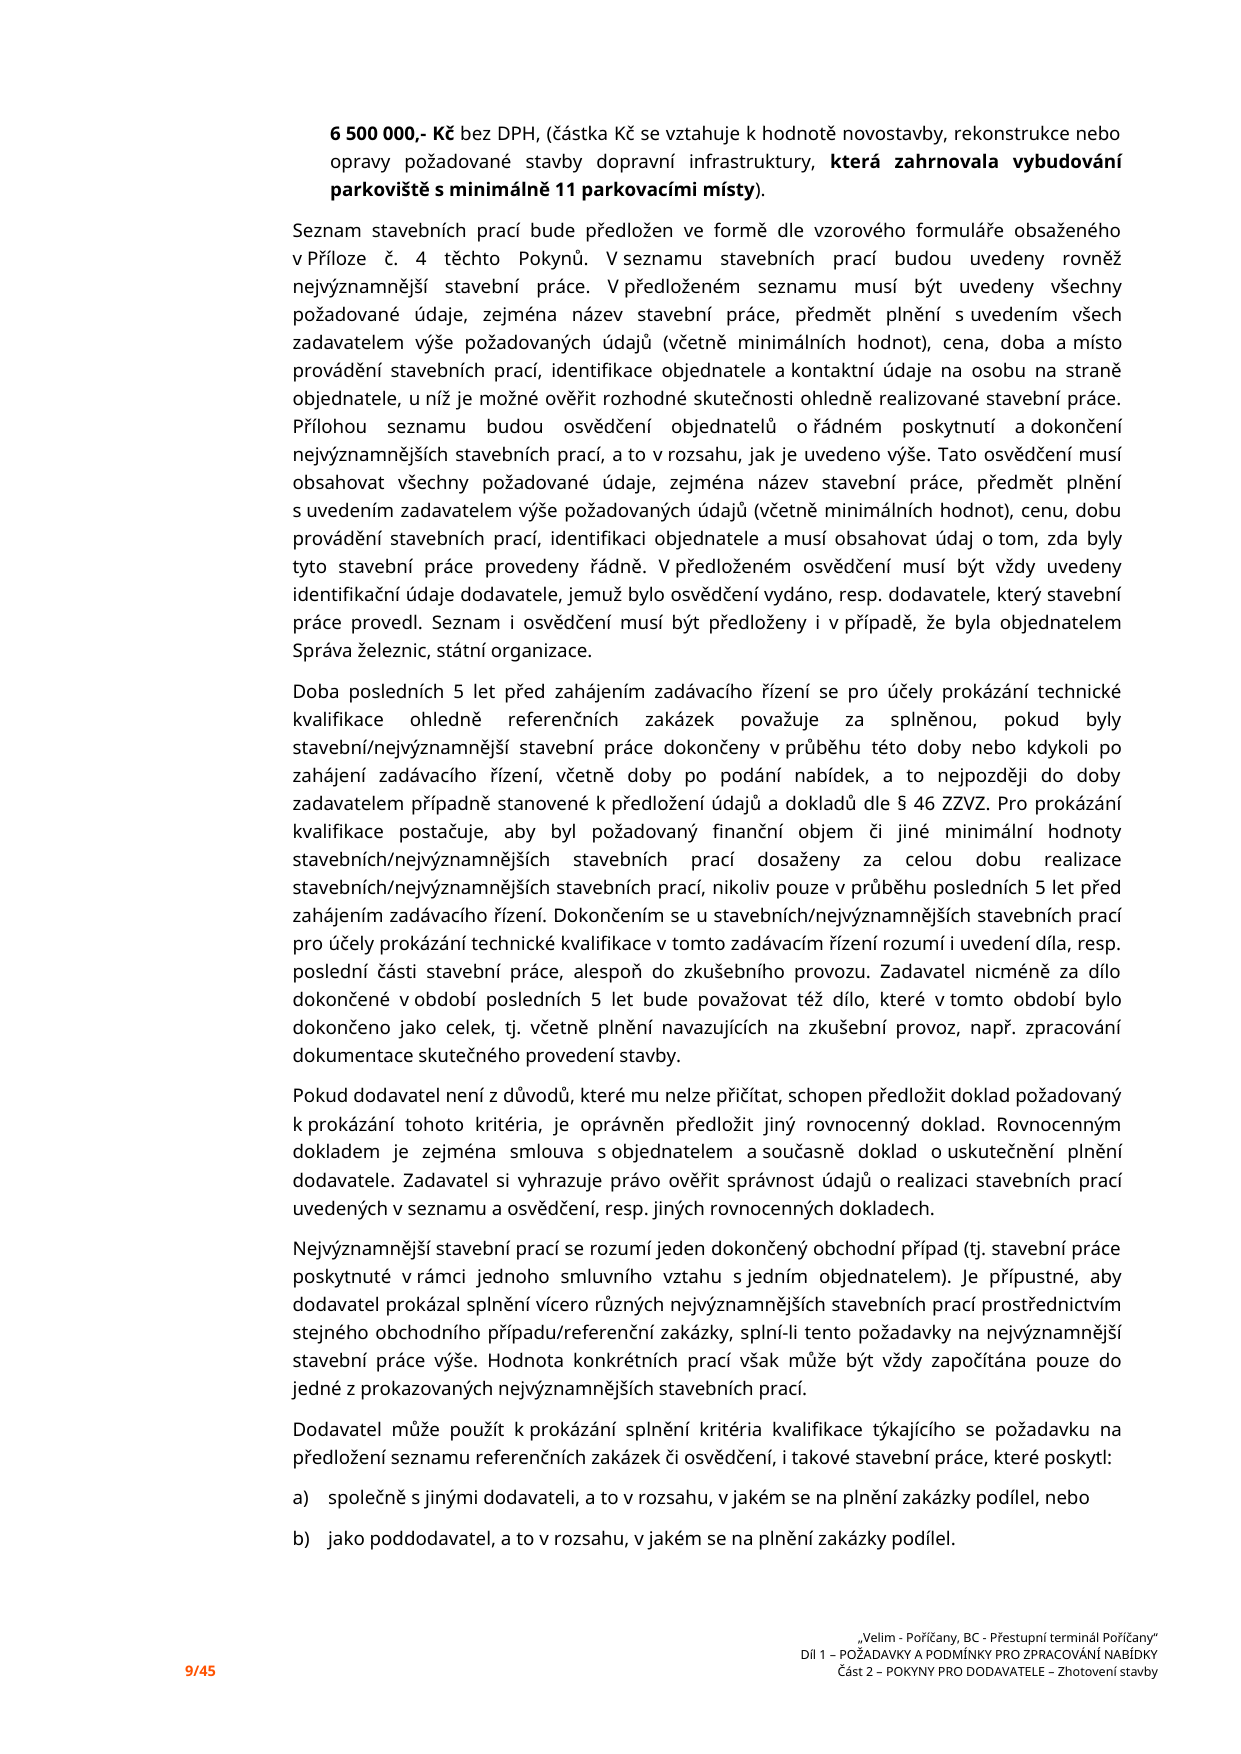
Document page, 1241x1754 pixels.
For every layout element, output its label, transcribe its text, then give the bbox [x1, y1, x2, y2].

text Doba posledních 5 let před zahájením zadávacího řízení se pro účely prokázání technické kvalifikace ohledně referenčních zakázek považuje za splněnou, pokud byly stavební/nejvýznamnější stavební práce dokončeny v průběhu této doby nebo kdykoli po zahájení zadávacího řízení, včetně doby po podání nabídek, a to nejpozději do doby zadavatelem případně stanovené k předložení údajů a dokladů dle § 46 ZZVZ. Pro prokázání kvalifikace postačuje, aby byl požadovaný finanční objem či jiné minimální hodnoty stavebních/nejvýznamnějších stavebních prací dosaženy za celou dobu realizace stavebních/nejvýznamnějších stavebních prací, nikoliv pouze v průběhu posledních 5 let před zahájením zadávacího řízení. Dokončením se u stavebních/nejvýznamnějších stavebních prací pro účely prokázání technické kvalifikace v tomto zadávacím řízení rozumí i uvedení díla, resp. poslední části stavební práce, alespoň do zkušebního provozu. Zadavatel nicméně za dílo dokončené v období posledních 5 let bude považovat též dílo, které v tomto období bylo dokončeno jako celek, tj. včetně plnění navazujících na zkušební provoz, např. zpracování dokumentace skutečného provedení stavby. [292, 678, 1122, 1068]
text Pokud dodavatel není z důvodů, které mu nelze přičítat, schopen předložit doklad požadovaný k prokázání tohoto kritéria, je oprávněn předložit jiný rovnocenný doklad. Rovnocenným dokladem je zejména smlouva s objednatelem a současně doklad o uskutečnění plnění dodavatele. Zadavatel si vyhrazuje právo ověřit správnost údajů o realizaci stavebních prací uvedených v seznamu a osvědčení, resp. jiných rovnocenných dokladech. [292, 1083, 1122, 1220]
text Nejvýznamnější stavební prací se rozumí jeden dokončený obchodní případ (tj. stavební práce poskytnuté v rámci jednoho smluvního vztahu s jedním objednatelem). Je přípustné, aby dodavatel prokázal splnění vícero různých nejvýznamnějších stavebních prací prostřednictvím stejného obchodního případu/referenční zakázky, splní-li tento požadavky na nejvýznamnější stavební práce výše. Hodnota konkrétních prací však může být vždy započítána pouze do jedné z prokazovaných nejvýznamnějších stavebních prací. [292, 1235, 1122, 1401]
list společně s jinými dodavateli, a to v rozsahu, v jakém se na plnění zakázky podílel, nebo [292, 1484, 1122, 1510]
text jako poddodavatel, a to v rozsahu, v jakém se na plnění zakázky podílel. [292, 1525, 1122, 1551]
text Dodavatel může použít k prokázání splnění kritéria kvalifikace týkajícího se požadavku na předložení seznamu referenčních zakázek či osvědčení, i takové stavební práce, které poskytl: [292, 1416, 1122, 1469]
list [292, 121, 1122, 202]
text Seznam stavebních prací bude předložen ve formě dle vzorového formuláře obsaženého v Příloze č. 4 těchto Pokynů. V seznamu stavebních prací budou uvedeny rovněž nejvýznamnější stavební práce. V předloženém seznamu musí být uvedeny všechny požadované údaje, zejména název stavební práce, předmět plnění s uvedením všech zadavatelem výše požadovaných údajů (včetně minimálních hodnot), cena, doba a místo provádění stavebních prací, identifikace objednatele a kontaktní údaje na osobu na straně objednatele, u níž je možné ověřit rozhodné skutečnosti ohledně realizované stavební práce. Přílohou seznamu budou osvědčení objednatelů o řádném poskytnutí a dokončení nejvýznamnějších stavebních prací, a to v rozsahu, jak je uvedeno výše. Tato osvědčení musí obsahovat všechny požadované údaje, zejména název stavební práce, předmět plnění s uvedením zadavatelem výše požadovaných údajů (včetně minimálních hodnot), cenu, dobu provádění stavebních prací, identifikaci objednatele a musí obsahovat údaj o tom, zda byly tyto stavební práce provedeny řádně. V předloženém osvědčení musí být vždy uvedeny identifikační údaje dodavatele, jemuž bylo osvědčení vydáno, resp. dodavatele, který stavební práce provedl. Seznam i osvědčení musí být předloženy i v případě, že byla objednatelem Správa železnic, státní organizace. [292, 217, 1122, 663]
